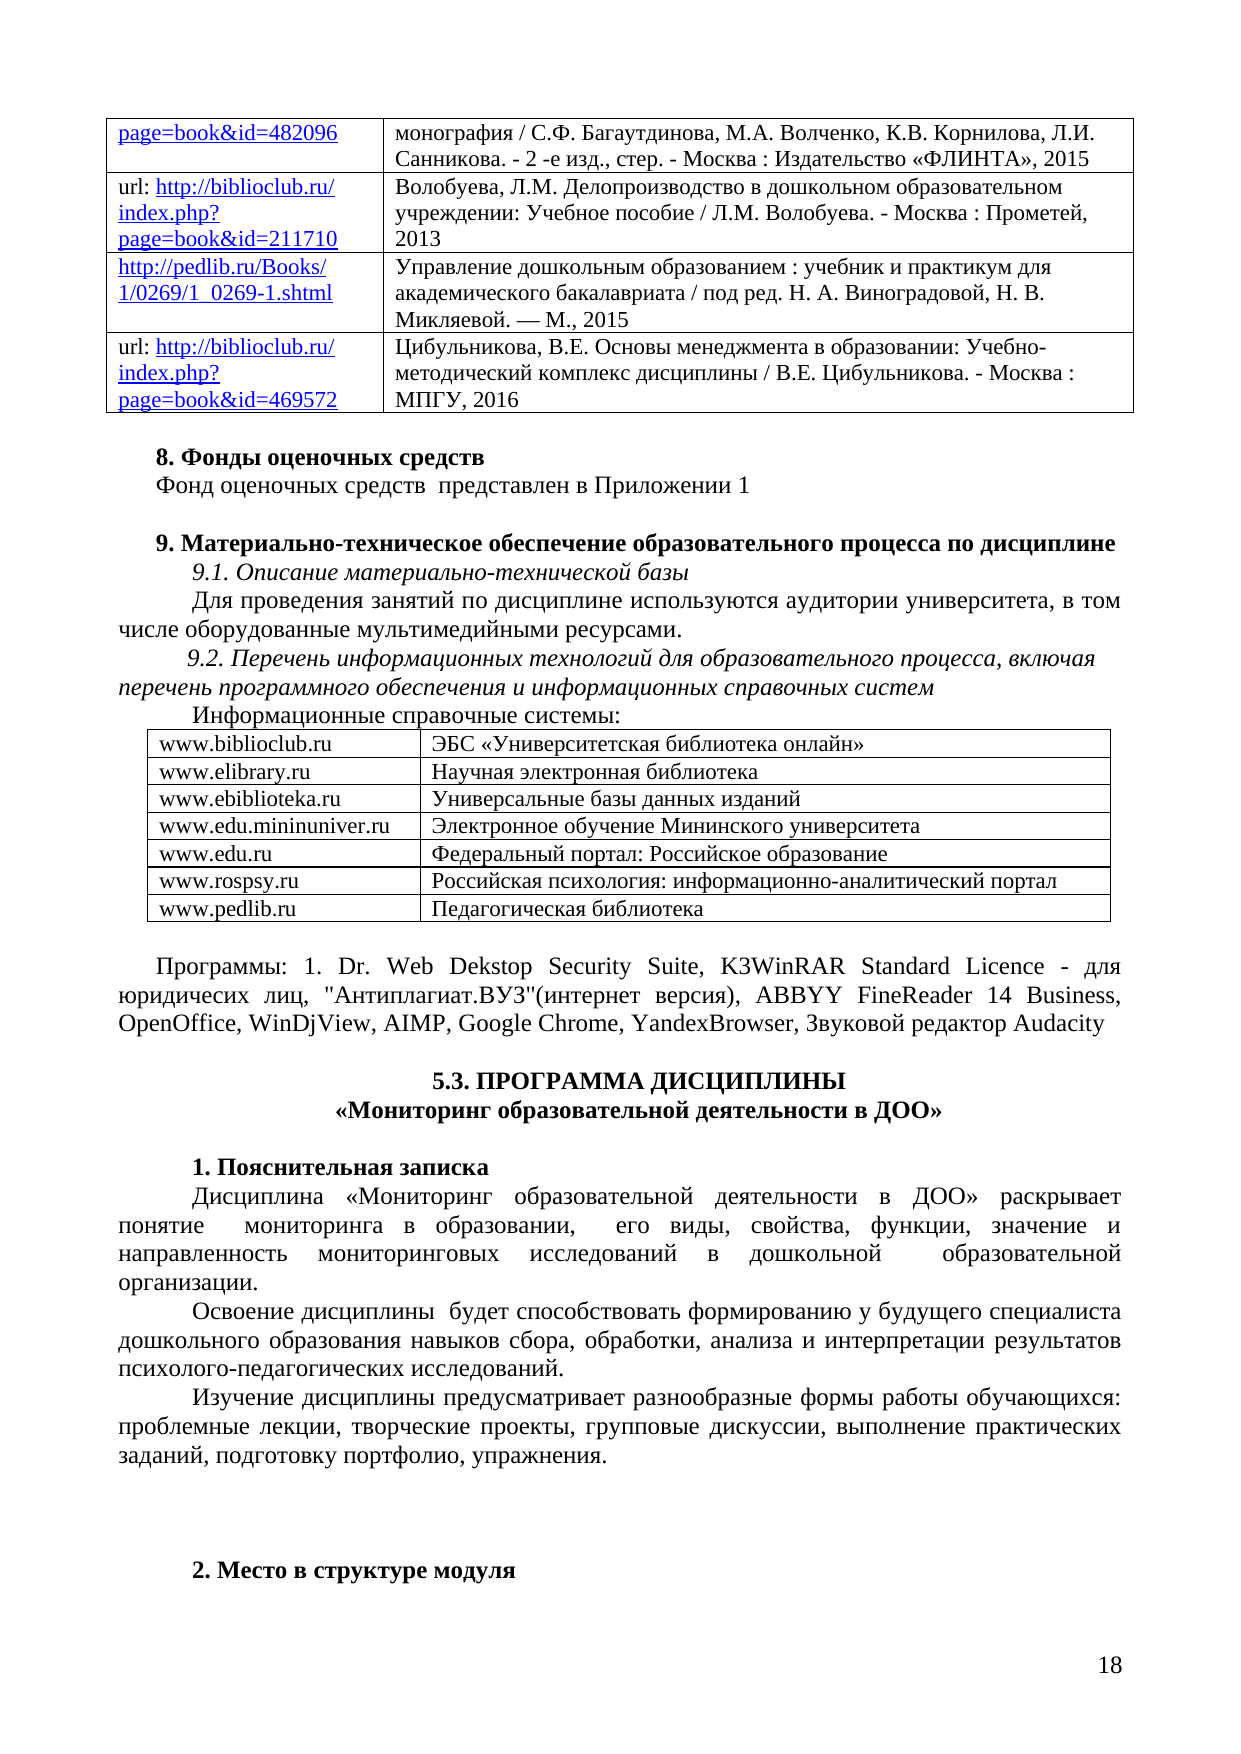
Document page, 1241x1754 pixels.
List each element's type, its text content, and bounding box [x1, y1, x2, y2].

subtitle «Мониторинг образовательной деятельности в ДОО» [118, 1095, 1122, 1123]
table_header www.biblioclub.ru [148, 730, 420, 757]
table_cell http://pedlib.ru/Books/1/0269/1_0269-1.shtml [107, 253, 383, 332]
table_cell Педагогическая библиотека [421, 895, 1110, 921]
text Освоение дисциплины будет способствовать формированию у будущего специалиста дошкольного образования навыков сбора, обработки, анализа и интерпретации результатов психолого-педагогических исследований. [118, 1296, 1122, 1382]
table_cell Волобуева, Л.М. Делопроизводство в дошкольном образовательном учреждении: Учебное пособие / Л.М. Волобуева. - Москва : Прометей, 2013 [384, 173, 1133, 252]
table_cell url: http://biblioclub.ru/index.php?page=book&id=211710 [107, 173, 383, 252]
table_cell url: http://biblioclub.ru/index.php?page=book&id=469572 [107, 333, 383, 412]
subtitle 9. Материально-техническое обеспечение образовательного процесса по дисциплине [118, 528, 1122, 557]
table_cell www.ebiblioteka.ru [148, 785, 420, 812]
table_cell Научная электронная библиотека [421, 758, 1110, 784]
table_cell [384, 119, 1133, 172]
table_cell www.edu.mininuniver.ru [148, 813, 420, 839]
text Программы: 1. Dr. Web Dekstop Security Suite, K3WinRAR Standard Licence - для юридичесих лиц, "Антиплагиат.ВУЗ"(интернет версия), ABBYY FineReader 14 Business, OpenOffice, WinDjView, AIMP, Google Chrome, YandexBrowser, Звуковой редактор Audacity [118, 951, 1122, 1037]
text Изучение дисциплины предусматривает разнообразные формы работы обучающихся: проблемные лекции, творческие проекты, групповые дискуссии, выполнение практических заданий, подготовку портфолио, упражнения. [118, 1382, 1122, 1468]
table_cell Универсальные базы данных изданий [421, 785, 1110, 812]
subtitle 8. Фонды оценочных средств [118, 442, 1122, 471]
subtitle 9.2. Перечень информационных технологий для образовательного процесса, включая перечень программного обеспечения и информационных справочных систем [118, 643, 1122, 701]
subtitle 2. Место в структуре модуля [118, 1555, 1122, 1583]
table_cell www.pedlib.ru [148, 895, 420, 921]
text 9.1. Описание материально-технической базы [118, 557, 1122, 586]
subtitle 5.3. ПРОГРАММА ДИСЦИПЛИНЫ [118, 1066, 1122, 1095]
table_header ЭБС «Университетская библиотека онлайн» [421, 730, 1110, 757]
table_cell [107, 119, 383, 172]
table_cell Управление дошкольным образованием : учебник и практикум для академического бакалавриата / под ред. Н. А. Виноградовой, Н. В. Микляевой. — М., 2015 [384, 253, 1133, 332]
table_cell www.elibrary.ru [148, 758, 420, 784]
text Фонд оценочных средств представлен в Приложении 1 [118, 471, 1122, 499]
table_cell www.rospsy.ru [148, 868, 420, 894]
text Дисциплина «Мониторинг образовательной деятельности в ДОО» раскрывает понятие мониторинга в образовании, его виды, свойства, функции, значение и направленность мониторинговых исследований в дошкольной образовательной организации. [118, 1181, 1122, 1296]
table_cell Российская психология: информационно-аналитический портал [421, 868, 1110, 894]
subtitle 1. Пояснительная записка [118, 1152, 1122, 1181]
table_cell www.edu.ru [148, 840, 420, 866]
text Для проведения занятий по дисциплине используются аудитории университета, в том числе оборудованные мультимедийными ресурсами. [118, 586, 1122, 643]
table_cell Федеральный портал: Российское образование [421, 840, 1110, 866]
table_cell Электронное обучение Мининского университета [421, 813, 1110, 839]
text Информационные справочные системы: [118, 701, 1122, 729]
table_cell Цибульникова, В.Е. Основы менеджмента в образовании: Учебно-методический комплекс дисциплины / В.Е. Цибульникова. - Москва : МПГУ, 2016 [384, 333, 1133, 412]
